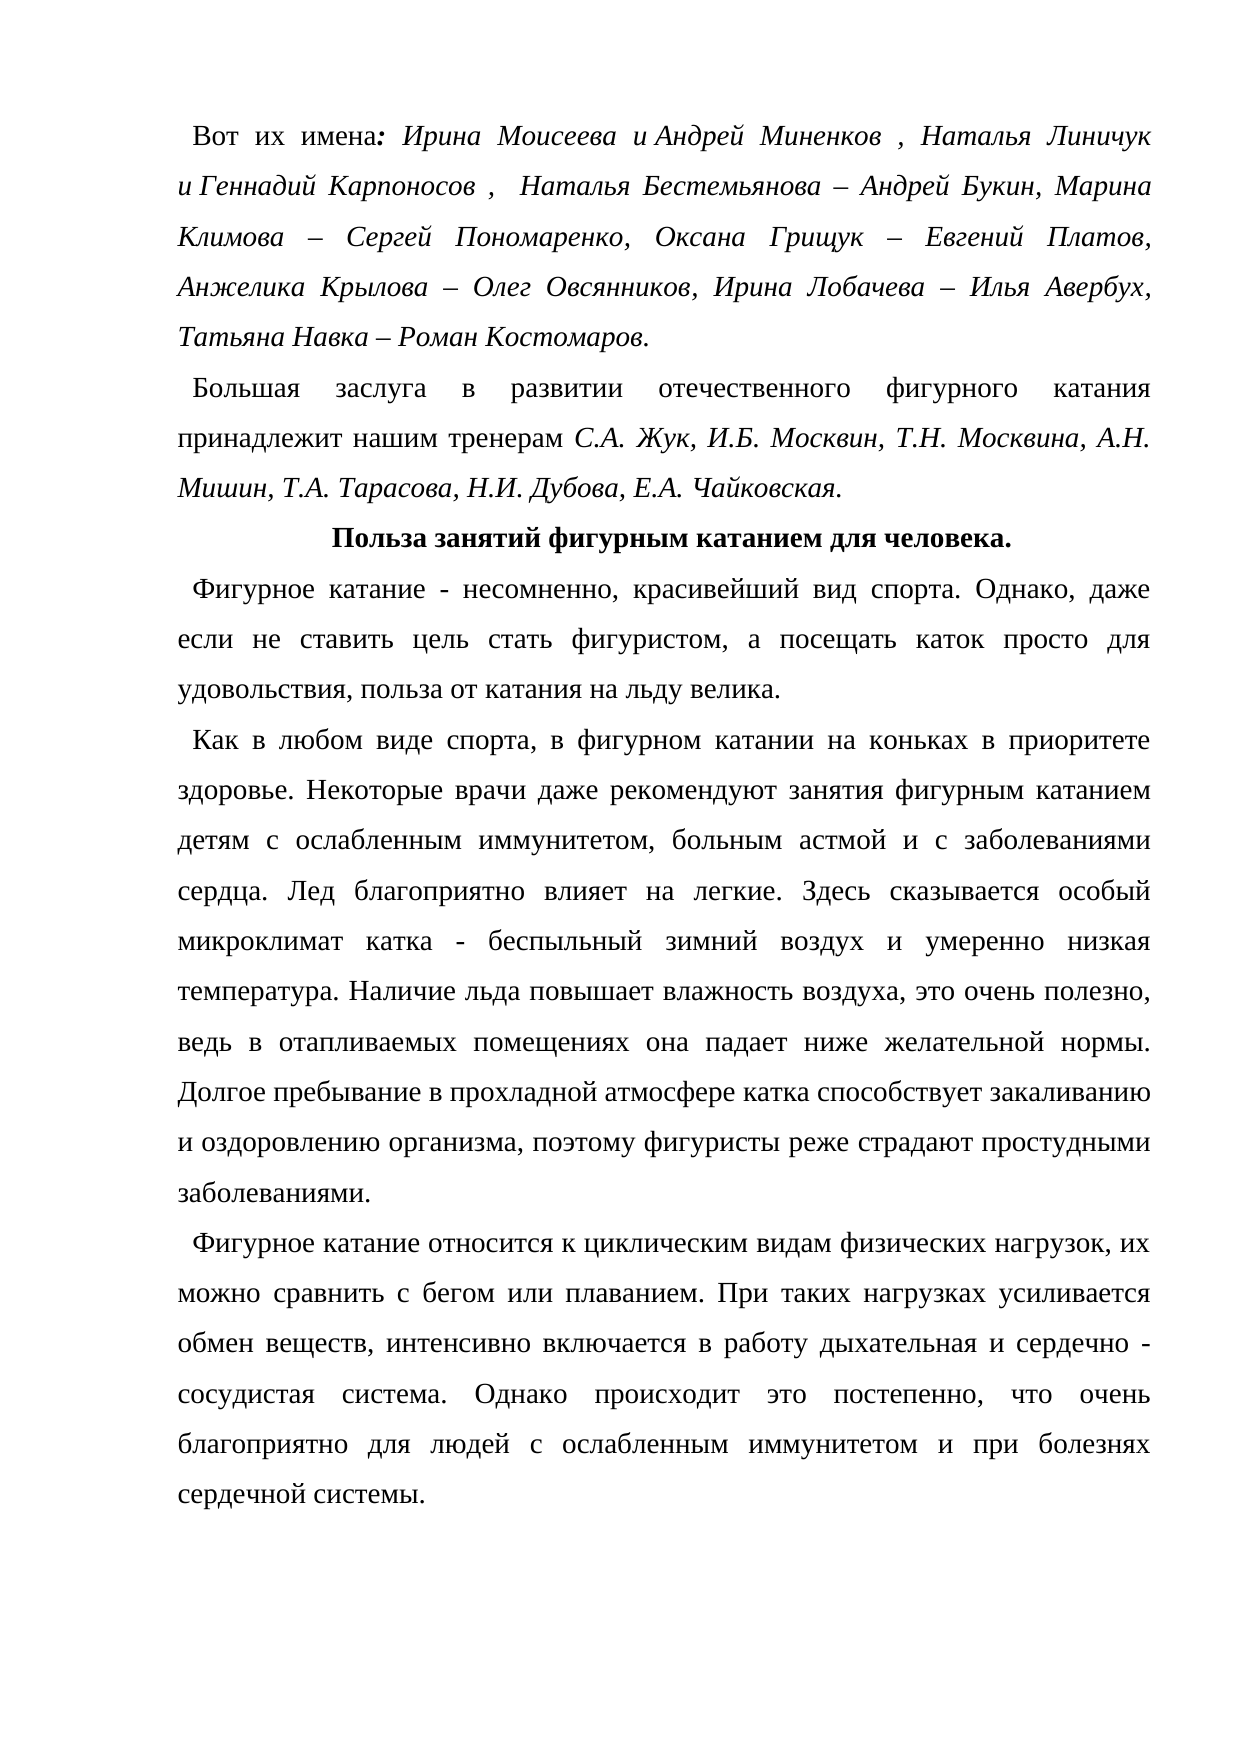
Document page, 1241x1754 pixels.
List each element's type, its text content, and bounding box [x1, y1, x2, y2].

text Как в любом виде спорта, в фигурном катании на коньках в приоритете здоровье. Некоторые врачи даже рекомендуют занятия фигурным катанием детям с ослабленным иммунитетом, больным астмой и с заболеваниями сердца. Лед благоприятно влияет на легкие. Здесь сказывается особый микроклимат катка - беспыльный зимний воздух и умеренно низкая температура. Наличие льда повышает влажность воздуха, это очень полезно, ведь в отапливаемых помещениях она падает ниже желательной нормы. Долгое пребывание в прохладной атмосфере катка способствует закаливанию и оздоровлению организма, поэтому фигуристы реже страдают простудными заболеваниями. [177, 722, 1152, 1208]
text Польза занятий фигурным катанием для человека. [177, 521, 1152, 554]
text Вот их имена: Ирина Моисеева и Андрей Миненков , Наталья Линичук и Геннадий Карпоносов , Наталья Бестемьянова – Андрей Букин, Марина Климова – Сергей Пономаренко, Оксана Грищук – Евгений Платов, Анжелика Крылова – Олег Овсянников, Ирина Лобачева – Илья Авербух, Татьяна Навка – Роман Костомаров. [177, 118, 1152, 353]
text Фигурное катание - несомненно, красивейший вид спорта. Однако, даже если не ставить цель стать фигуристом, а посещать каток просто для удовольствия, польза от катания на льду велика. [177, 571, 1152, 705]
text Большая заслуга в развитии отечественного фигурного катания принадлежит нашим тренерам С.А. Жук, И.Б. Москвин, Т.Н. Москвина, А.Н. Мишин, Т.А. Тарасова, Н.И. Дубова, Е.А. Чайковская. [177, 370, 1152, 504]
text Фигурное катание относится к циклическим видам физических нагрузок, их можно сравнить с бегом или плаванием. При таких нагрузках усиливается обмен веществ, интенсивно включается в работу дыхательная и сердечно - сосудистая система. Однако происходит это постепенно, что очень благоприятно для людей с ослабленным иммунитетом и при болезнях сердечной системы. [177, 1225, 1152, 1510]
